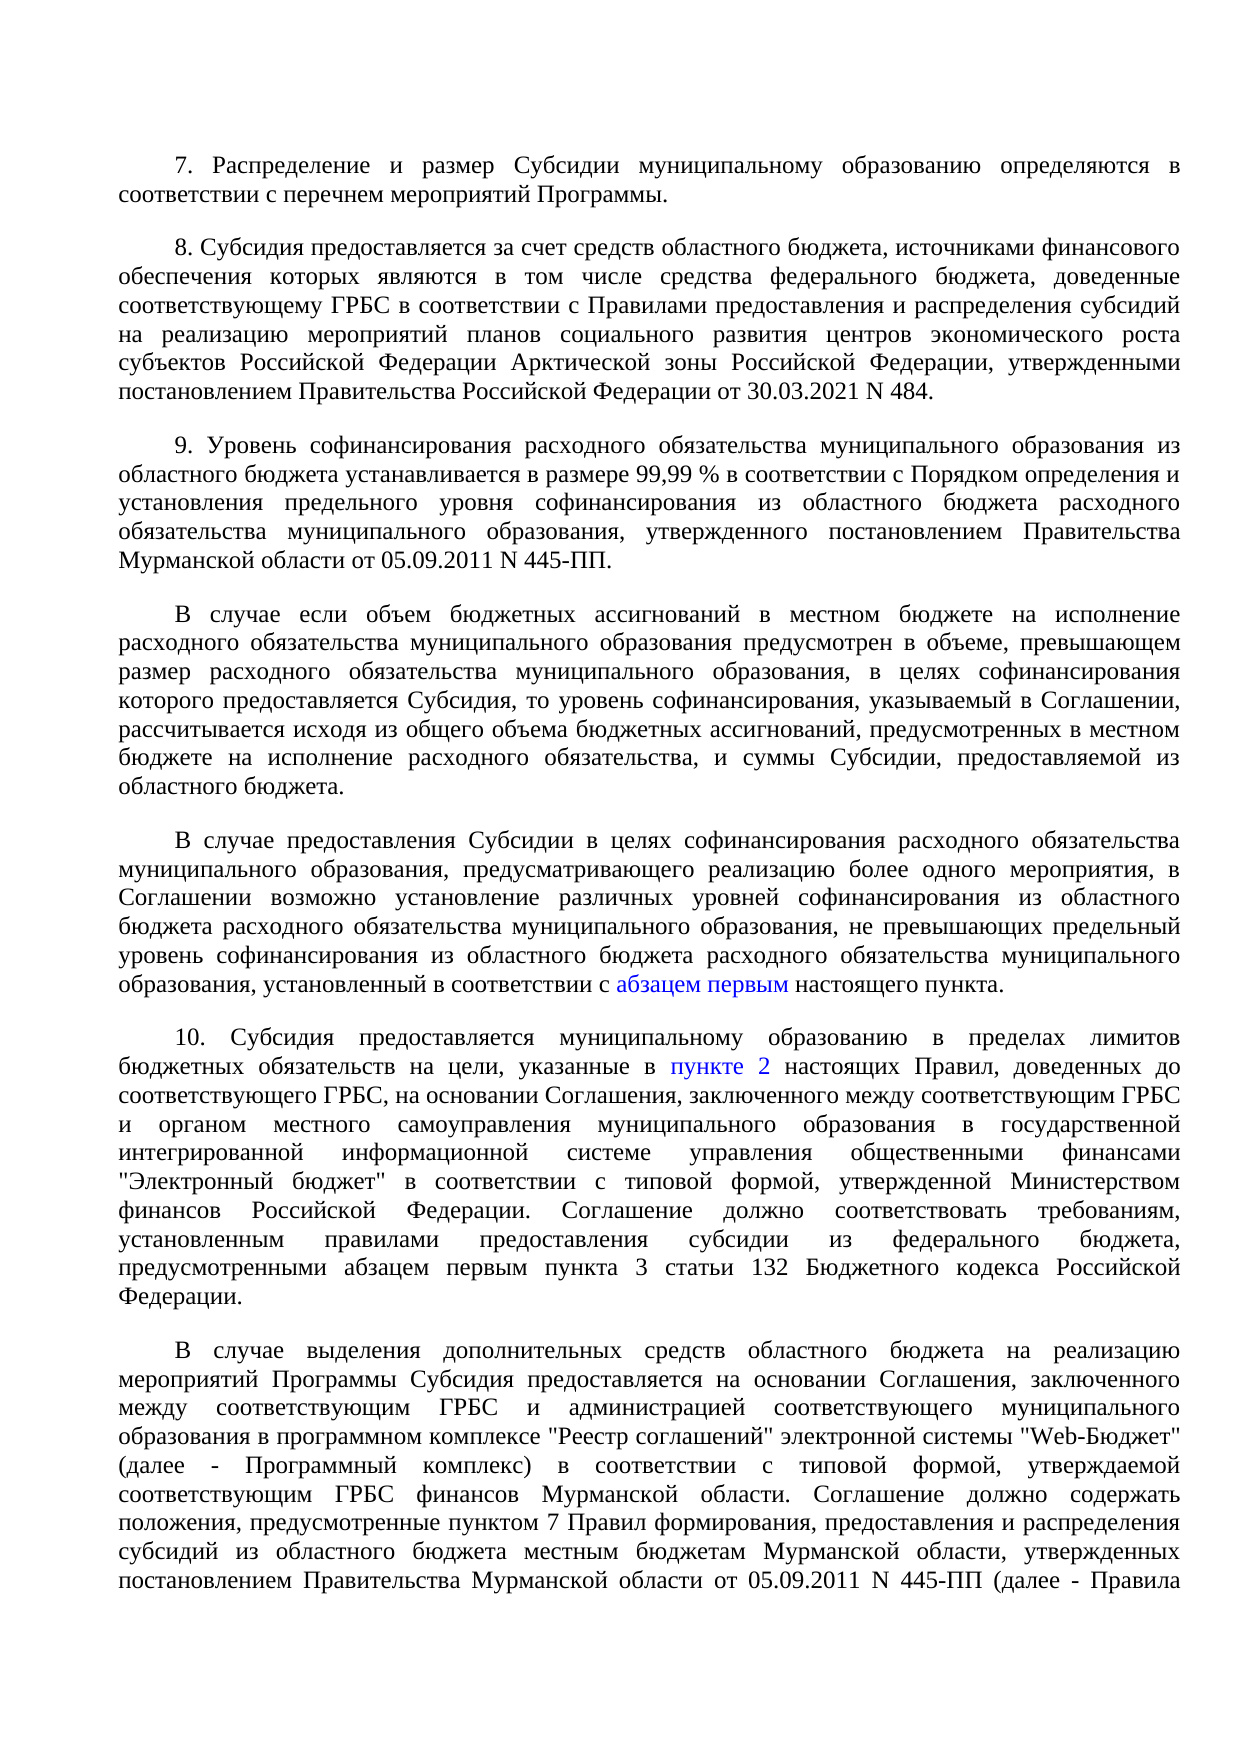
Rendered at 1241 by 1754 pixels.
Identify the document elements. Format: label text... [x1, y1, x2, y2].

text 7. Распределение и размер Субсидии муниципальному образованию определяются в соответствии с перечнем мероприятий Программы. [118, 150, 1181, 207]
text 8. Субсидия предоставляется за счет средств областного бюджета, источниками финансового обеспечения которых являются в том числе средства федерального бюджета, доведенные соответствующему ГРБС в соответствии с Правилами предоставления и распределения субсидий на реализацию мероприятий планов социального развития центров экономического роста субъектов Российской Федерации Арктической зоны Российской Федерации, утвержденными постановлением Правительства Российской Федерации от 30.03.2021 N 484. [118, 232, 1181, 405]
text 9. Уровень софинансирования расходного обязательства муниципального образования из областного бюджета устанавливается в размере 99,99 % в соответствии с Порядком определения и установления предельного уровня софинансирования из областного бюджета расходного обязательства муниципального образования, утвержденного постановлением Правительства Мурманской области от 05.09.2011 N 445-ПП. [118, 430, 1181, 574]
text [118, 1335, 1181, 1594]
text 10. Субсидия предоставляется муниципальному образованию в пределах лимитов бюджетных обязательств на цели, указанные в пункте 2 настоящих Правил, доведенных до соответствующего ГРБС, на основании Соглашения, заключенного между соответствующим ГРБС и органом местного самоуправления муниципального образования в государственной интегрированной информационной системе управления общественными финансами "Электронный бюджет" в соответствии с типовой формой, утвержденной Министерством финансов Российской Федерации. Соглашение должно соответствовать требованиям, установленным правилами предоставления субсидии из федерального бюджета, предусмотренными абзацем первым пункта 3 статьи 132 Бюджетного кодекса Российской Федерации. [118, 1022, 1181, 1310]
text В случае если объем бюджетных ассигнований в местном бюджете на исполнение расходного обязательства муниципального образования предусмотрен в объеме, превышающем размер расходного обязательства муниципального образования, в целях софинансирования которого предоставляется Субсидия, то уровень софинансирования, указываемый в Соглашении, рассчитывается исходя из общего объема бюджетных ассигнований, предусмотренных в местном бюджете на исполнение расходного обязательства, и суммы Субсидии, предоставляемой из областного бюджета. [118, 599, 1181, 800]
text В случае предоставления Субсидии в целях софинансирования расходного обязательства муниципального образования, предусматривающего реализацию более одного мероприятия, в Соглашении возможно установление различных уровней софинансирования из областного бюджета расходного обязательства муниципального образования, не превышающих предельный уровень софинансирования из областного бюджета расходного обязательства муниципального образования, установленный в соответствии с абзацем первым настоящего пункта. [118, 825, 1181, 997]
